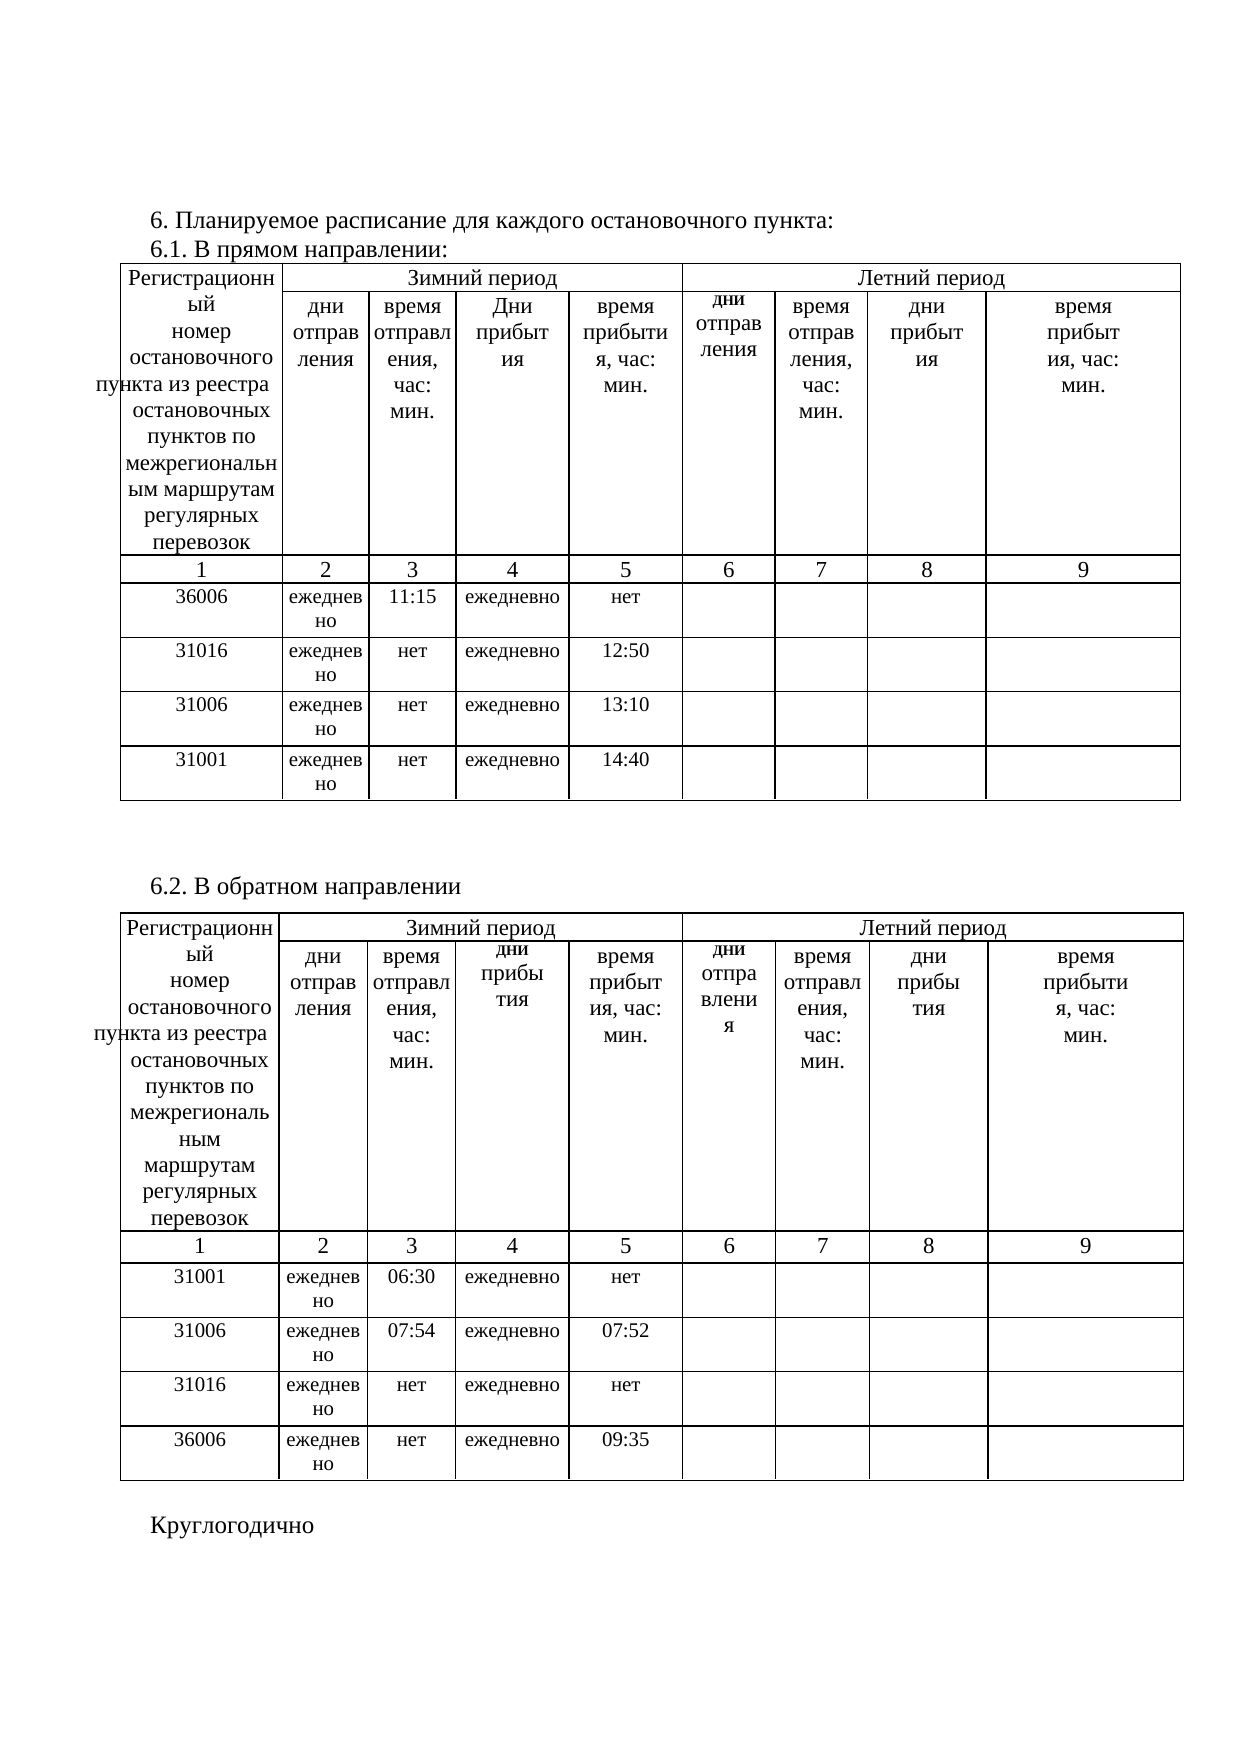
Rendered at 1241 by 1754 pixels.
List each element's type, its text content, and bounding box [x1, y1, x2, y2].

table_cell 12:50 [570, 638, 682, 691]
table_cell нет [368, 1427, 455, 1479]
table_cell 3 [368, 1232, 455, 1262]
table_cell дни прибыт ия [868, 292, 985, 554]
table_cell 6 [683, 1232, 775, 1262]
table_cell [776, 692, 867, 745]
table_cell 9 [989, 1232, 1183, 1262]
table_cell время отправ ления, час: мин. [776, 292, 867, 554]
table_cell [683, 1372, 775, 1425]
table_cell [776, 1318, 869, 1371]
table_header Летний период [683, 264, 1180, 291]
table_cell ежедневно [280, 1318, 367, 1371]
table_cell время прибыт ия, час: мин. [987, 292, 1180, 554]
table_cell 1 [121, 556, 282, 582]
table_cell Дни прибыт ия [457, 292, 568, 554]
table_cell [868, 584, 985, 636]
table_cell ежедневно [283, 638, 368, 691]
table_cell время отправл ения, час: мин. [368, 942, 455, 1230]
table_cell [870, 1427, 987, 1479]
table_header Регистрационный номер остановочного пункта из реестра остановочных пунктов по межрегиональным маршрутам регулярных перевозок [121, 264, 282, 554]
table_cell 36006 [121, 1427, 278, 1479]
table_cell ежедневно [280, 1372, 367, 1425]
table_cell [776, 1264, 869, 1316]
table_cell нет [370, 638, 455, 691]
table_cell [683, 1264, 775, 1316]
table_cell [989, 1264, 1183, 1316]
table_cell ежедневно [456, 1372, 568, 1425]
table_cell ежедневно [456, 1264, 568, 1316]
table_header Зимний период [280, 914, 682, 940]
table_cell 8 [868, 556, 985, 582]
table_cell [870, 1318, 987, 1371]
table_cell нет [570, 1372, 682, 1425]
table_cell 07:52 [570, 1318, 682, 1371]
table_cell [987, 638, 1180, 691]
table_cell нет [370, 747, 455, 799]
table_cell дни отправ ления [283, 292, 368, 554]
table_cell [776, 747, 867, 799]
table_cell ежедневно [283, 747, 368, 799]
table_cell ДНИ прибы тия [456, 942, 568, 1230]
table_cell [989, 1427, 1183, 1479]
text Круглогодично [150, 1510, 1090, 1538]
table_cell [868, 747, 985, 799]
table_cell 2 [280, 1232, 367, 1262]
table_cell 1 [121, 1232, 278, 1262]
table_cell [776, 638, 867, 691]
table_header Зимний период [283, 264, 682, 291]
table_cell 13:10 [570, 692, 682, 745]
table_cell [987, 692, 1180, 745]
table_cell [683, 1427, 775, 1479]
table_cell ежедневно [280, 1264, 367, 1316]
table_cell ежедневно [457, 638, 568, 691]
table_cell нет [570, 584, 682, 636]
table_cell [989, 1318, 1183, 1371]
table_cell ежедневно [283, 692, 368, 745]
table_cell нет [570, 1264, 682, 1316]
table_cell 14:40 [570, 747, 682, 799]
table_cell [870, 1264, 987, 1316]
table_cell [868, 638, 985, 691]
table_cell 7 [776, 556, 867, 582]
table_cell дни прибы тия [870, 942, 987, 1230]
table_cell ежедневно [283, 584, 368, 636]
table_cell 31001 [121, 1264, 278, 1316]
table_cell [868, 692, 985, 745]
table_cell 5 [570, 556, 682, 582]
table_cell время отправл ения, час: мин. [776, 942, 869, 1230]
table_cell ежедневно [456, 1427, 568, 1479]
table_cell 31016 [121, 1372, 278, 1425]
table_cell [776, 1372, 869, 1425]
table_cell [683, 638, 774, 691]
table_cell дни отправ ления [280, 942, 367, 1230]
table_header Регистрационный номер остановочного пункта из реестра остановочных пунктов по межрегиональным маршрутам регулярных перевозок [121, 914, 278, 1230]
table_cell 07:54 [368, 1318, 455, 1371]
table_cell 4 [456, 1232, 568, 1262]
text 6. Планируемое расписание для каждого остановочного пункта: [150, 205, 1090, 234]
table_cell ежедневно [457, 692, 568, 745]
table_cell время прибыти я, час: мин. [570, 292, 682, 554]
table_cell 11:15 [370, 584, 455, 636]
table_cell 3 [370, 556, 455, 582]
table_cell ежедневно [280, 1427, 367, 1479]
table_cell 09:35 [570, 1427, 682, 1479]
table_cell 8 [870, 1232, 987, 1262]
table_cell 4 [457, 556, 568, 582]
table_cell ежедневно [457, 584, 568, 636]
table_cell 2 [283, 556, 368, 582]
table_cell ежедневно [457, 747, 568, 799]
table_cell [683, 692, 774, 745]
table_cell время прибыт ия, час: мин. [570, 942, 682, 1230]
table_cell ежедневно [456, 1318, 568, 1371]
table_header Летний период [683, 914, 1183, 940]
table_cell [683, 747, 774, 799]
table_cell нет [368, 1372, 455, 1425]
table_cell [776, 1427, 869, 1479]
table_cell [987, 747, 1180, 799]
table_cell время отправл ения, час: мин. [370, 292, 455, 554]
table_cell время прибыти я, час: мин. [989, 942, 1183, 1230]
table_cell 6 [683, 556, 774, 582]
table_cell ДНИ отпра влени я [683, 942, 775, 1230]
table_cell 9 [987, 556, 1180, 582]
table_cell [987, 584, 1180, 636]
table_cell [870, 1372, 987, 1425]
table_cell [683, 584, 774, 636]
table_cell ДНИ отправ ления [683, 292, 774, 554]
table_cell 06:30 [368, 1264, 455, 1316]
table_cell 31006 [121, 1318, 278, 1371]
table_cell 5 [570, 1232, 682, 1262]
table_cell 31001 [121, 747, 282, 799]
table_cell 36006 [121, 584, 282, 636]
table_cell нет [370, 692, 455, 745]
table_cell 7 [776, 1232, 869, 1262]
table_cell 31016 [121, 638, 282, 691]
table_cell [776, 584, 867, 636]
text 6.1. В прямом направлении: [150, 234, 1090, 263]
table_cell 31006 [121, 692, 282, 745]
table_cell [989, 1372, 1183, 1425]
text 6.2. В обратном направлении [150, 871, 1090, 900]
table_cell [683, 1318, 775, 1371]
